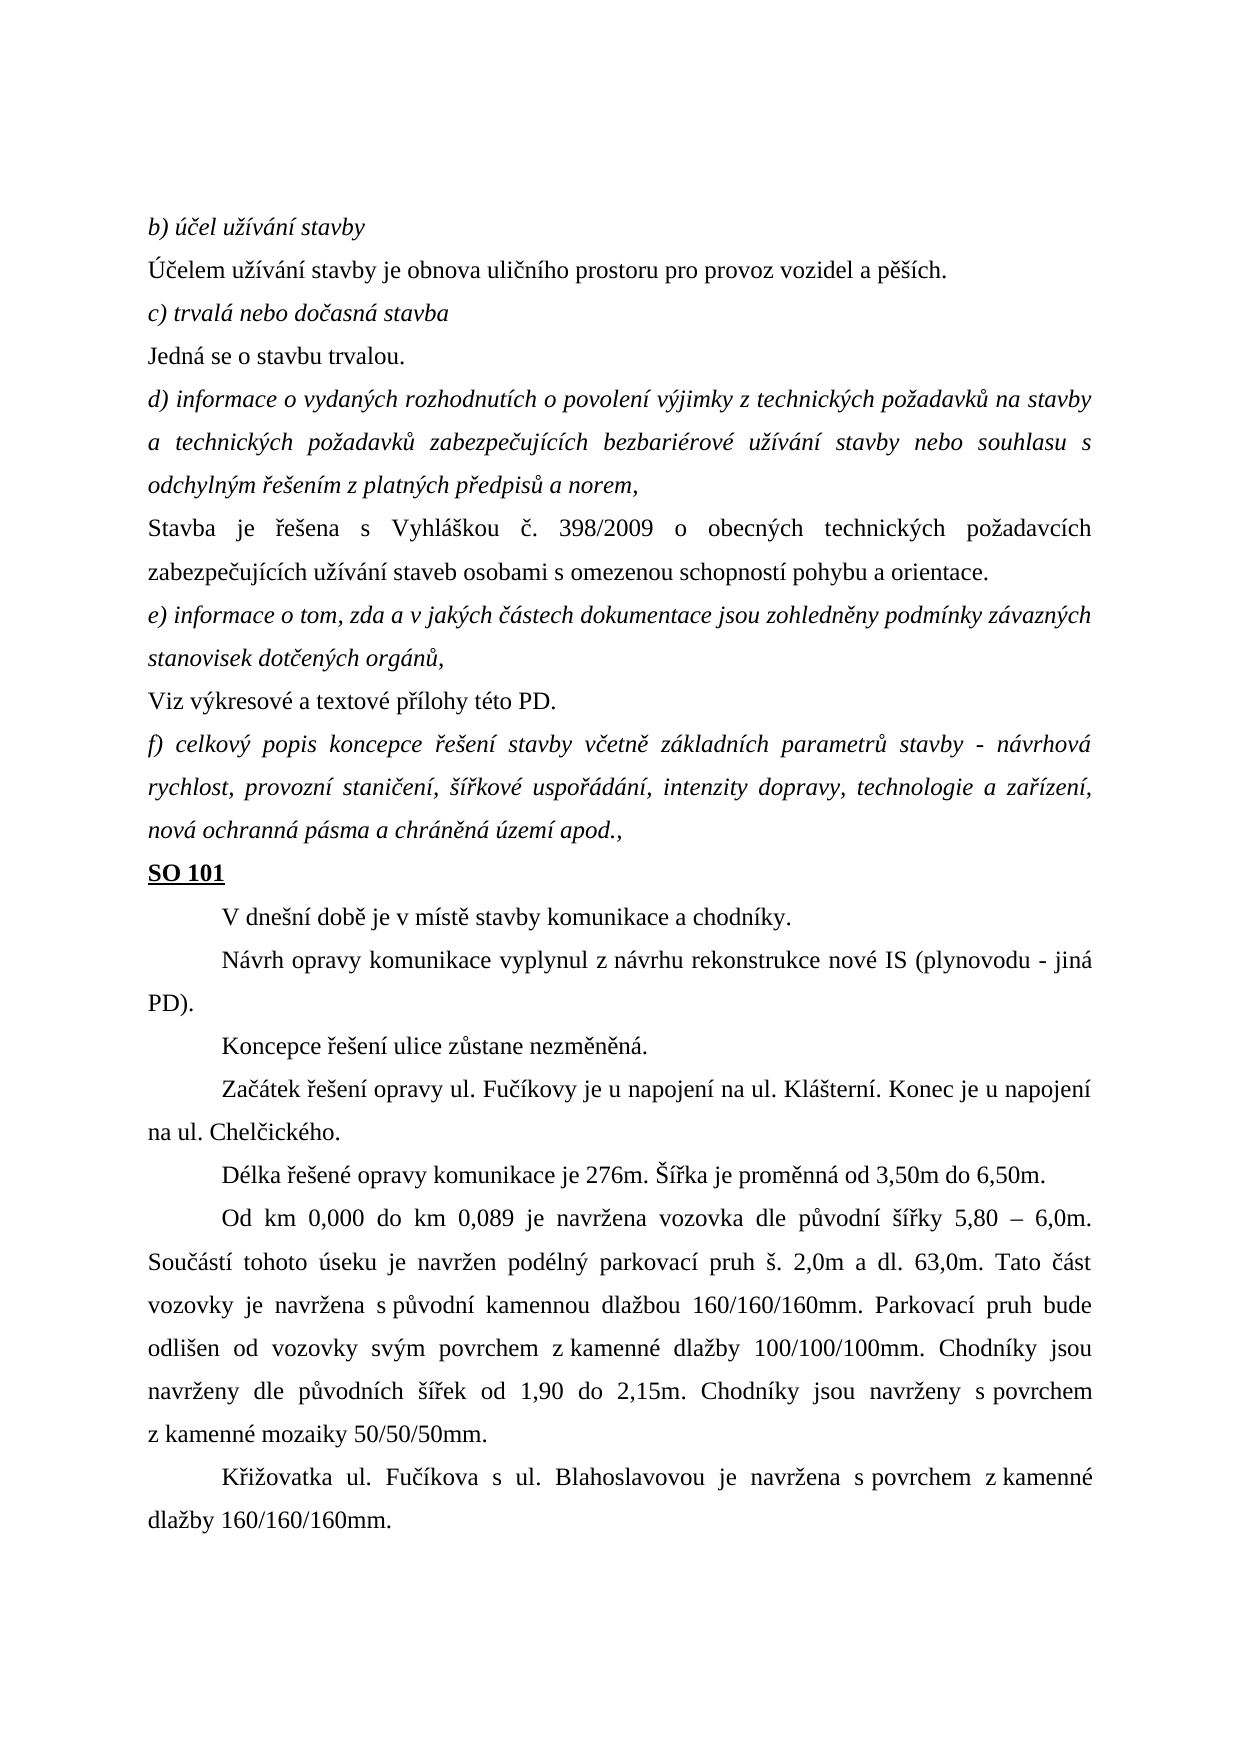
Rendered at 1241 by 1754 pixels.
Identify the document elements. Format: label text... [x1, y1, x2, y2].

text d) informace o vydaných rozhodnutích o povolení výjimky z technických požadavků na stavby a technických požadavků zabezpečujících bezbariérové užívání stavby nebo souhlasu s odchylným řešením z platných předpisů a norem, [148, 384, 1093, 499]
text e) informace o tom, zda a v jakých částech dokumentace jsou zohledněny podmínky závazných stanovisek dotčených orgánů, [148, 600, 1093, 672]
text V dnešní době je v místě stavby komunikace a chodníky. [148, 902, 1093, 930]
text b) účel užívání stavby [148, 212, 1093, 240]
text Návrh opravy komunikace vyplynul z návrhu rekonstrukce nové IS (plynovodu - jiná PD). [148, 945, 1093, 1017]
text Stavba je řešena s Vyhláškou č. 398/2009 o obecných technických požadavcích zabezpečujících užívání staveb osobami s omezenou schopností pohybu a orientace. [148, 513, 1093, 585]
text Křižovatka ul. Fučíkova s ul. Blahoslavovou je navržena s povrchem z kamenné dlažby 160/160/160mm. [148, 1462, 1093, 1534]
text Začátek řešení opravy ul. Fučíkovy je u napojení na ul. Klášterní. Konec je u napojení na ul. Chelčického. [148, 1074, 1093, 1146]
text f) celkový popis koncepce řešení stavby včetně základních parametrů stavby - návrhová rychlost, provozní staničení, šířkové uspořádání, intenzity dopravy, technologie a zařízení, nová ochranná pásma a chráněná území apod., [148, 729, 1093, 844]
text Od km 0,000 do km 0,089 je navržena vozovka dle původní šířky 5,80 – 6,0m. Součástí tohoto úseku je navržen podélný parkovací pruh š. 2,0m a dl. 63,0m. Tato část vozovky je navržena s původní kamennou dlažbou 160/160/160mm. Parkovací pruh bude odlišen od vozovky svým povrchem z kamenné dlažby 100/100/100mm. Chodníky jsou navrženy dle původních šířek od 1,90 do 2,15m. Chodníky jsou navrženy s povrchem z kamenné mozaiky 50/50/50mm. [148, 1203, 1093, 1448]
text c) trvalá nebo dočasná stavba [148, 298, 1093, 327]
text Viz výkresové a textové přílohy této PD. [148, 686, 1093, 715]
text Koncepce řešení ulice zůstane nezměněná. [148, 1031, 1093, 1060]
text Účelem užívání stavby je obnova uličního prostoru pro provoz vozidel a pěších. [148, 255, 1093, 283]
text SO 101 [148, 858, 1093, 887]
text Délka řešené opravy komunikace je 276m. Šířka je proměnná od 3,50m do 6,50m. [148, 1160, 1093, 1189]
text Jedná se o stavbu trvalou. [148, 341, 1093, 370]
